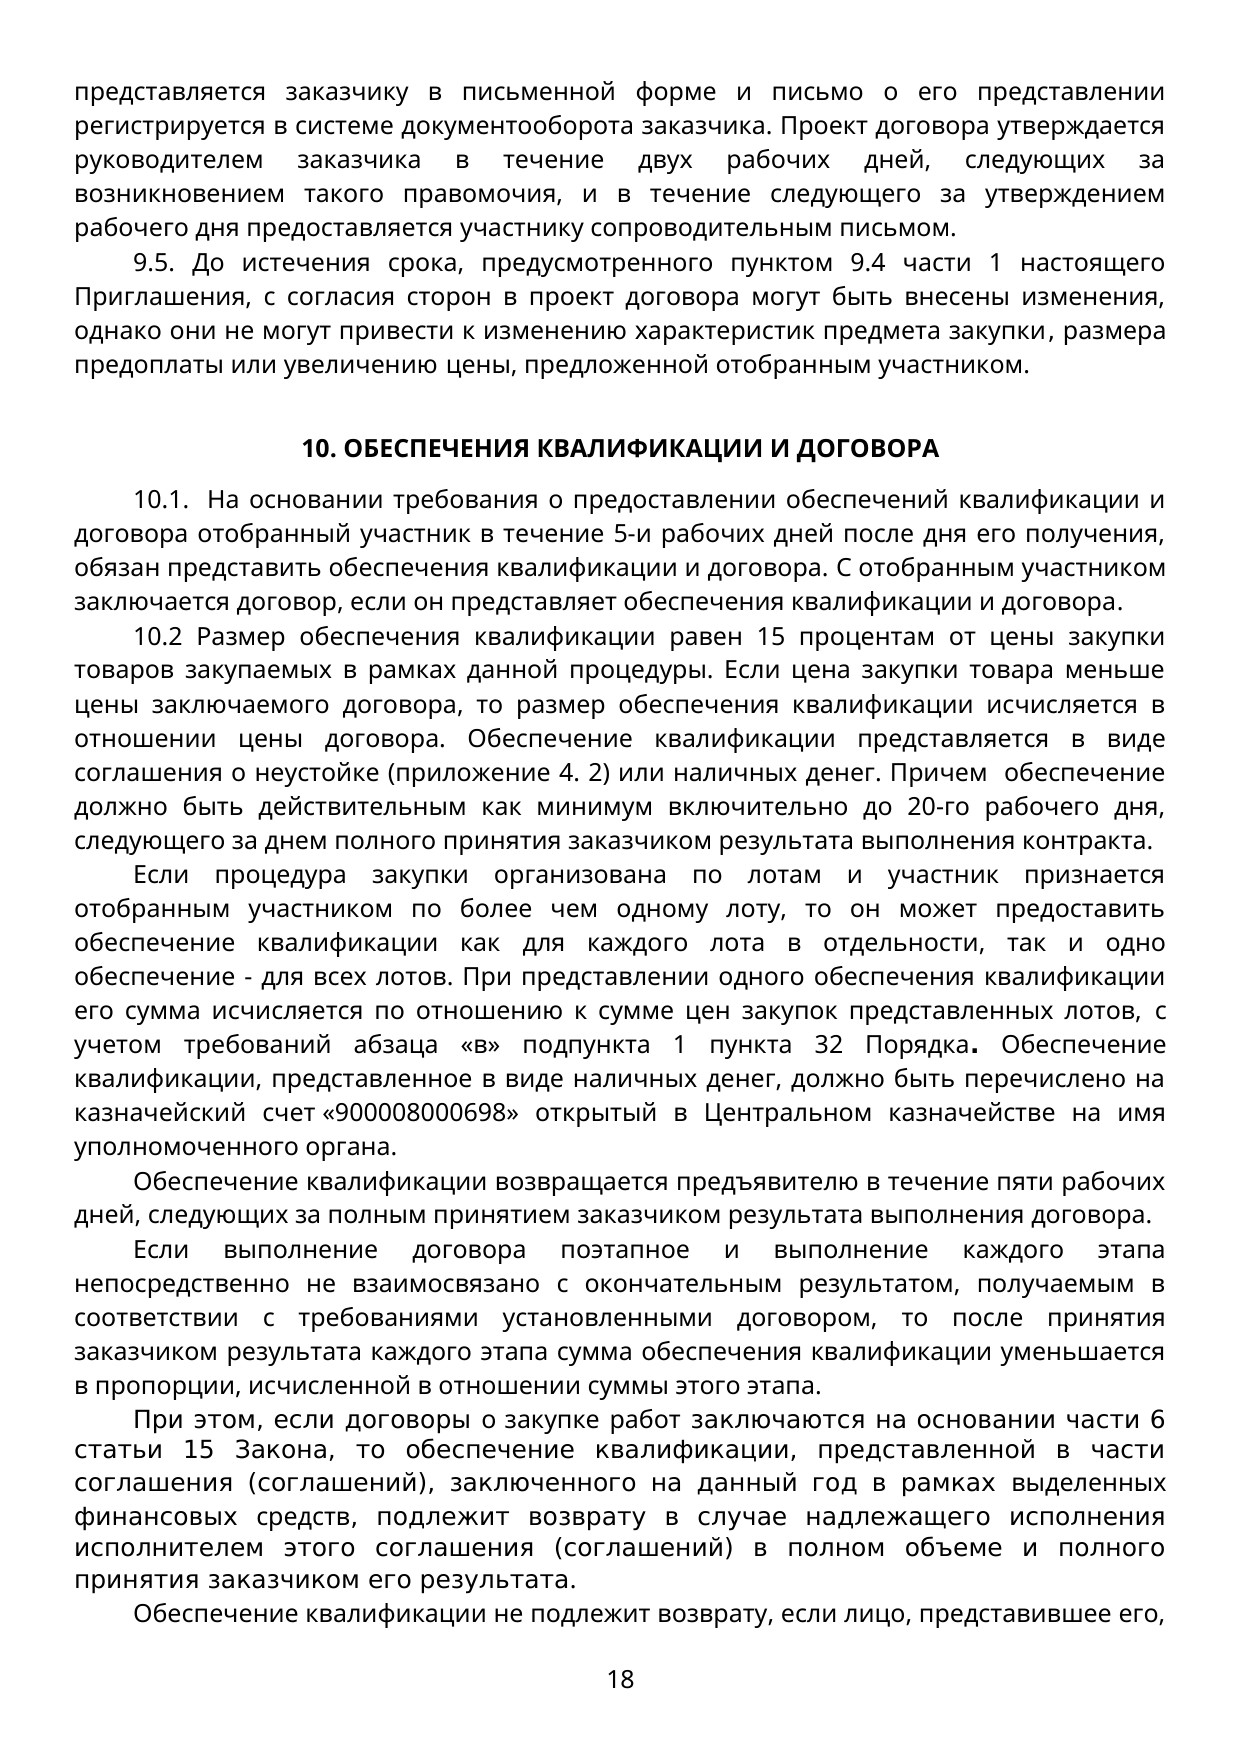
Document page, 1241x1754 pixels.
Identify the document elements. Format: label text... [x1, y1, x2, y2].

text 10.2 Размер обеспечения квалификации равен 15 процентам от цены закупки товаров закупаемых в рамках данной процедуры. Если цена закупки товара меньше цены заключаемого договора, то размер обеспечения квалификации исчисляется в отношении цены договора. Обеспечение квалификации представляется в виде соглашения о неустойке (приложение 4. 2) или наличных денег. Причем обеспечение должно быть действительным как минимум включительно до 20-го рабочего дня, следующего за днем полного принятия заказчиком результата выполнения контракта. [74, 618, 1167, 857]
text 10.1. На основании требования о предоставлении обеспечений квалификации и договора отобранный участник в течение 5-и рабочих дней после дня его получения, обязан представить обеспечения квалификации и договора. С отобранным участником заключается договор, если он представляет обеспечения квалификации и договора. [74, 482, 1167, 618]
text 9.5. До истечения срока, предусмотренного пунктом 9.4 части 1 настоящего Приглашения, с согласия сторон в проект договора могут быть внесены изменения, однако они не могут привести к изменению характеристик предмета закупки, размера предоплаты или увеличению цены, предложенной отобранным участником. [74, 244, 1167, 380]
text Если выполнение договора поэтапное и выполнение каждого этапа непосредственно не взаимосвязано с окончательным результатом, получаемым в соответствии с требованиями установленными договором, то после принятия заказчиком результата каждого этапа сумма обеспечения квалификации уменьшается в пропорции, исчисленной в отношении суммы этого этапа. [74, 1231, 1167, 1402]
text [74, 74, 1167, 244]
text Обеспечение квалификации возвращается предъявителю в течение пяти рабочих дней, следующих за полным принятием заказчиком результата выполнения договора. [74, 1163, 1167, 1231]
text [74, 1596, 1167, 1630]
text 10. ОБЕСПЕЧЕНИЯ КВАЛИФИКАЦИИ И ДОГОВОРА [74, 431, 1167, 465]
text При этом, если договоры о закупке работ заключаются на основании части 6 статьи 15 Закона, то обеспечение квалификации, представленной в части соглашения (соглашений), заключенного на данный год в рамках выделенных финансовых средств, подлежит возврату в случае надлежащего исполнения исполнителем этого соглашения (соглашений) в полном объеме и полного принятия заказчиком его результата. [74, 1402, 1167, 1596]
text Если процедура закупки организована по лотам и участник признается отобранным участником по более чем одному лоту, то он может предоставить обеспечение квалификации как для каждого лота в отдельности, так и одно обеспечение - для всех лотов. При представлении одного обеспечения квалификации его сумма исчисляется по отношению к сумме цен закупок представленных лотов, с учетом требований абзаца «в» подпункта 1 пункта 32 Порядка․ Обеспечение квалификации, представленное в виде наличных денег, должно быть перечислено на казначейский счет «900008000698» открытый в Центральном казначействе на имя уполномоченного органа. [74, 857, 1167, 1163]
